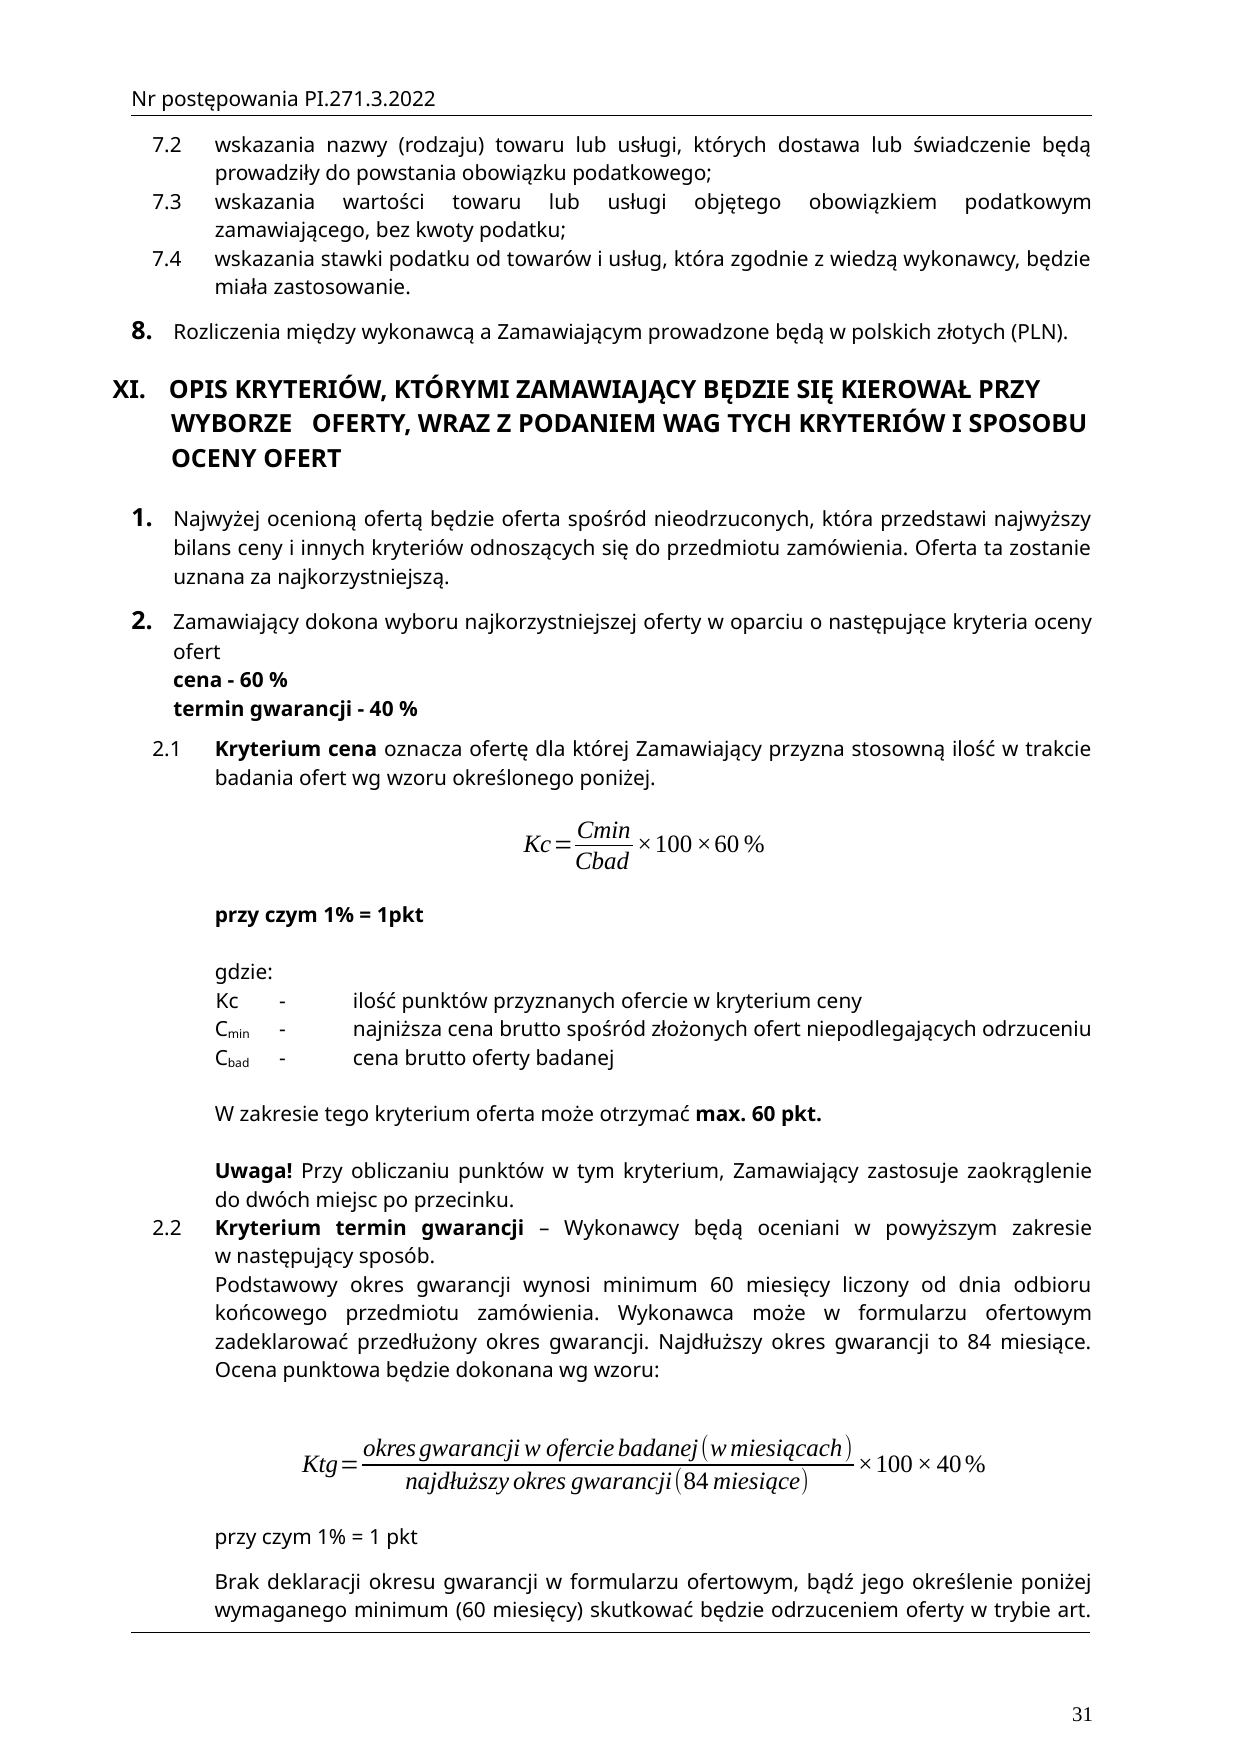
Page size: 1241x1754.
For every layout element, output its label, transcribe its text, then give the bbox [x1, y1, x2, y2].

text Kc - ilość punktów przyznanych ofercie w kryterium ceny [215, 986, 1092, 1014]
list wskazania wartości towaru lub usługi objętego obowiązkiem podatkowym zamawiającego, bez kwoty podatku; [152, 187, 1092, 244]
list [214, 1567, 1092, 1624]
list Kryterium termin gwarancji – Wykonawcy będą oceniani w powyższym zakresie w następujący sposób. [152, 1213, 1092, 1270]
list Kryterium cena oznacza ofertę dla której Zamawiający przyzna stosowną ilość w trakcie badania ofert wg wzoru określonego poniżej. [152, 734, 1092, 791]
text przy czym 1% = 1pkt [214, 900, 1092, 929]
text Podstawowy okres gwarancji wynosi minimum 60 miesięcy liczony od dnia odbioru końcowego przedmiotu zamówienia. Wykonawca może w formularzu ofertowym zadeklarować przedłużony okres gwarancji. Najdłuższy okres gwarancji to 84 miesiące. Ocena punktowa będzie dokonana wg wzoru: [214, 1270, 1092, 1384]
subtitle OPIS KRYTERIÓW, KTÓRYMI ZAMAWIAJĄCY BĘDZIE SIĘ KIEROWAŁ PRZY WYBORZE OFERTY, WRAZ Z PODANIEM WAG TYCH KRYTERIÓW I SPOSOBU OCENY OFERT [146, 372, 1092, 474]
text gdzie: [214, 957, 1092, 986]
text Cmin - najniższa cena brutto spośród złożonych ofert niepodlegających odrzuceniu [131, 1014, 1092, 1043]
text termin gwarancji - 40 % [173, 694, 1092, 722]
list przy czym 1% = 1 pkt [168, 1522, 1092, 1550]
text W zakresie tego kryterium oferta może otrzymać max. 60 pkt. [183, 1099, 1092, 1128]
list Zamawiający dokona wyboru najkorzystniejszej oferty w oparciu o następujące kryteria oceny ofert [131, 603, 1092, 665]
list Rozliczenia między wykonawcą a Zamawiającym prowadzone będą w polskich złotych (PLN). [131, 313, 1092, 347]
text Cbad - cena brutto oferty badanej [131, 1043, 1092, 1071]
text cena - 60 % [173, 665, 1092, 694]
text Uwaga! Przy obliczaniu punktów w tym kryterium, Zamawiający zastosuje zaokrąglenie do dwóch miejsc po przecinku. [214, 1156, 1092, 1213]
list wskazania stawki podatku od towarów i usług, która zgodnie z wiedzą wykonawcy, będzie miała zastosowanie. [152, 244, 1092, 301]
list Najwyżej ocenioną ofertą będzie oferta spośród nieodrzuconych, która przedstawi najwyższy bilans ceny i innych kryteriów odnoszących się do przedmiotu zamówienia. Oferta ta zostanie uznana za najkorzystniejszą. [131, 499, 1092, 590]
list wskazania nazwy (rodzaju) towaru lub usługi, których dostawa lub świadczenie będą prowadziły do powstania obowiązku podatkowego; [152, 130, 1092, 187]
